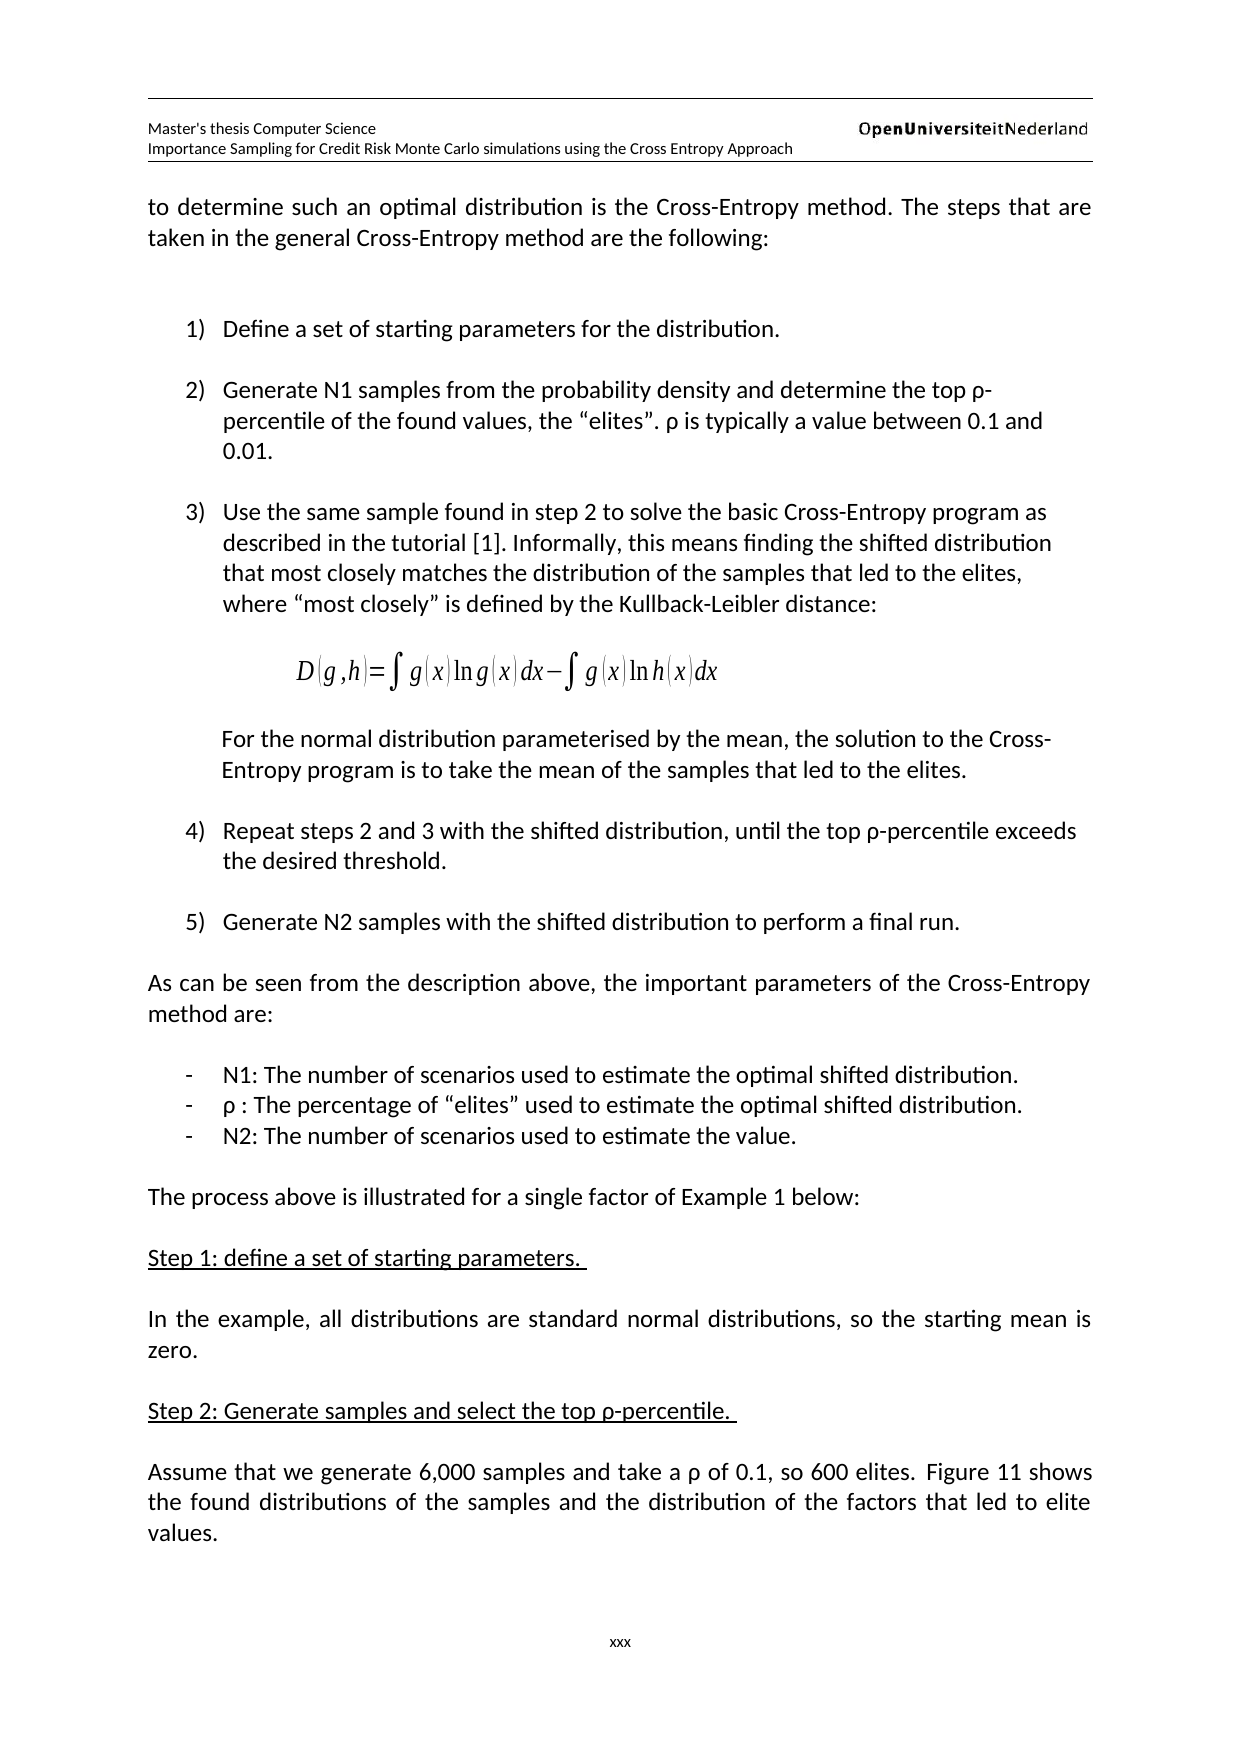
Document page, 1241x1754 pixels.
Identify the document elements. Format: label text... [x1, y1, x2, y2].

text The process above is illustrated for a single factor of Example 1 below: [148, 1181, 1093, 1212]
text Assume that we generate 6,000 samples and take a ρ of 0.1, so 600 elites. Figure 11 shows the found distributions of the samples and the distribution of the factors that led to elite values. [148, 1456, 1093, 1547]
list Use the same sample found in step 2 to solve the basic Cross-Entropy program as described in the tutorial [1]. Informally, this means finding the shifted distribution that most closely matches the distribution of the samples that led to the elites, where “most closely” is defined by the Kullback-Leibler distance: [185, 496, 1093, 618]
list N2: The number of scenarios used to estimate the value. [185, 1120, 1093, 1151]
picture [857, 99, 1088, 159]
list Generate N2 samples with the shifted distribution to perform a final run. [185, 906, 1093, 937]
text For the normal distribution parameterised by the mean, the solution to the Cross-Entropy program is to take the mean of the samples that led to the elites. [221, 723, 1093, 784]
text Step 2: Generate samples and select the top ρ-percentile. [148, 1395, 1093, 1425]
list ρ : The percentage of “elites” used to estimate the optimal shifted distribution. [185, 1089, 1093, 1120]
list Repeat steps 2 and 3 with the shifted distribution, until the top ρ-percentile exceeds the desired threshold. [185, 815, 1093, 876]
list N1: The number of scenarios used to estimate the optimal shifted distribution. [185, 1059, 1093, 1089]
text In the example, all distributions are standard normal distributions, so the starting mean is zero. [148, 1303, 1093, 1364]
text Step 1: define a set of starting parameters. [148, 1242, 1093, 1273]
list Define a set of starting parameters for the distribution. [185, 313, 1093, 344]
text As can be seen from the description above, the important parameters of the Cross-Entropy method are: [148, 967, 1093, 1028]
list Generate N1 samples from the probability density and determine the top ρ-percentile of the found values, the “elites”. ρ is typically a value between 0.1 and 0.01. [185, 374, 1093, 466]
